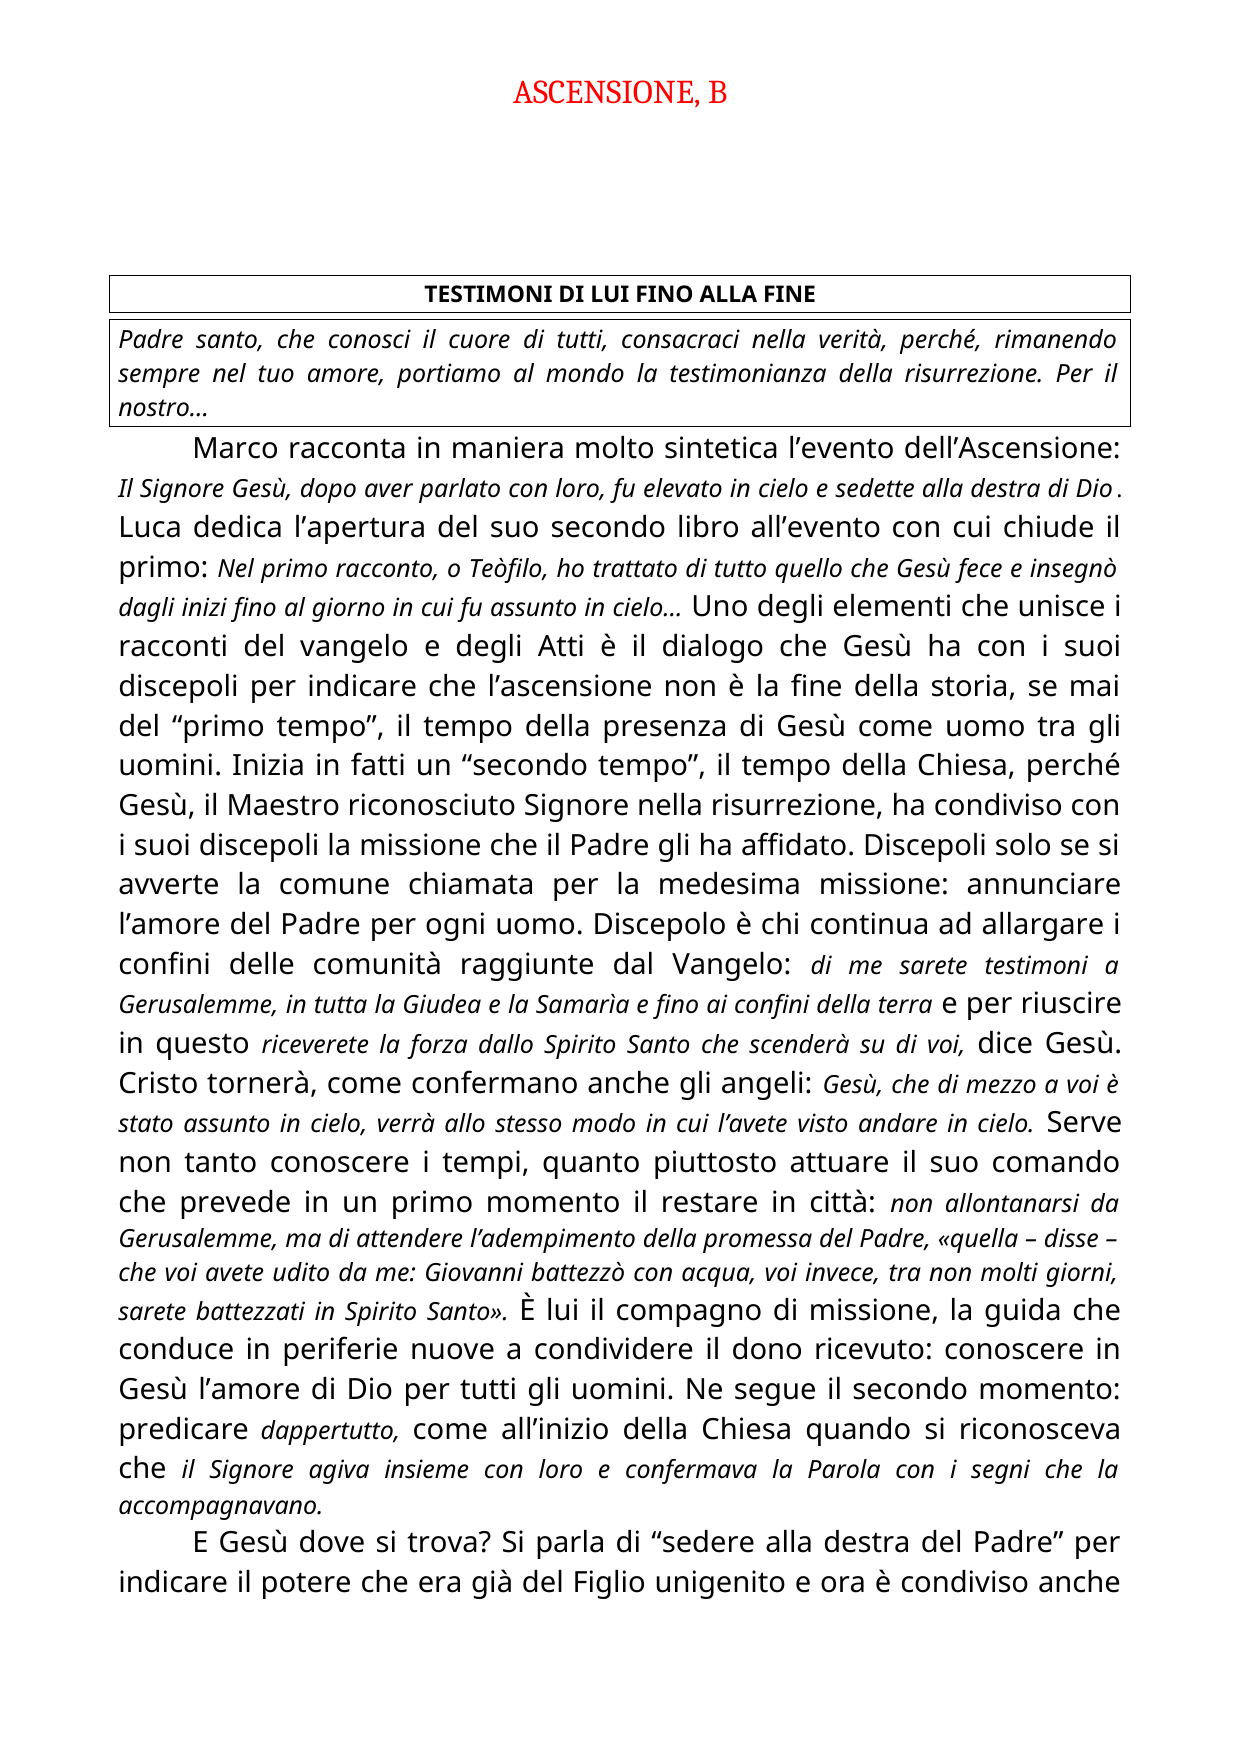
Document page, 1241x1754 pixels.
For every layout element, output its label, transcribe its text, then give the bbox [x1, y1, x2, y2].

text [118, 1521, 1122, 1601]
text TESTIMONI DI LUI FINO ALLA FINE [110, 276, 1130, 312]
text Padre santo, che conosci il cuore di tutti, consacraci nella verità, perché, rimanendo sempre nel tuo amore, portiamo al mondo la testimonianza della risurrezione. Per il nostro… [110, 320, 1130, 426]
text Marco racconta in maniera molto sintetica l’evento dell’Ascensione: Il Signore Gesù, dopo aver parlato con loro, fu elevato in cielo e sedette alla destra di Dio. Luca dedica l’apertura del suo secondo libro all’evento con cui chiude il primo: Nel primo racconto, o Teòfilo, ho trattato di tutto quello che Gesù fece e insegnò dagli inizi fino al giorno in cui fu assunto in cielo… Uno degli elementi che unisce i racconti del vangelo e degli Atti è il dialogo che Gesù ha con i suoi discepoli per indicare che l’ascensione non è la fine della storia, se mai del “primo tempo”, il tempo della presenza di Gesù come uomo tra gli uomini. Inizia in fatti un “secondo tempo”, il tempo della Chiesa, perché Gesù, il Maestro riconosciuto Signore nella risurrezione, ha condiviso con i suoi discepoli la missione che il Padre gli ha affidato. Discepoli solo se si avverte la comune chiamata per la medesima missione: annunciare l’amore del Padre per ogni uomo. Discepolo è chi continua ad allargare i confini delle comunità raggiunte dal Vangelo: di me sarete testimoni a Gerusalemme, in tutta la Giudea e la Samarìa e fino ai confini della terra e per riuscire in questo riceverete la forza dallo Spirito Santo che scenderà su di voi, dice Gesù. Cristo tornerà, come confermano anche gli angeli: Gesù, che di mezzo a voi è stato assunto in cielo, verrà allo stesso modo in cui l’avete visto andare in cielo. Serve non tanto conoscere i tempi, quanto piuttosto attuare il suo comando che prevede in un primo momento il restare in città: non allontanarsi da Gerusalemme, ma di attendere l’adempimento della promessa del Padre, «quella – disse – che voi avete udito da me: Giovanni battezzò con acqua, voi invece, tra non molti giorni, sarete battezzati in Spirito Santo». È lui il compagno di missione, la guida che conduce in periferie nuove a condividere il dono ricevuto: conoscere in Gesù l’amore di Dio per tutti gli uomini. Ne segue il secondo momento: predicare dappertutto, come all’inizio della Chiesa quando si riconosceva che il Signore agiva insieme con loro e confermava la Parola con i segni che la accompagnavano. [118, 427, 1122, 1521]
